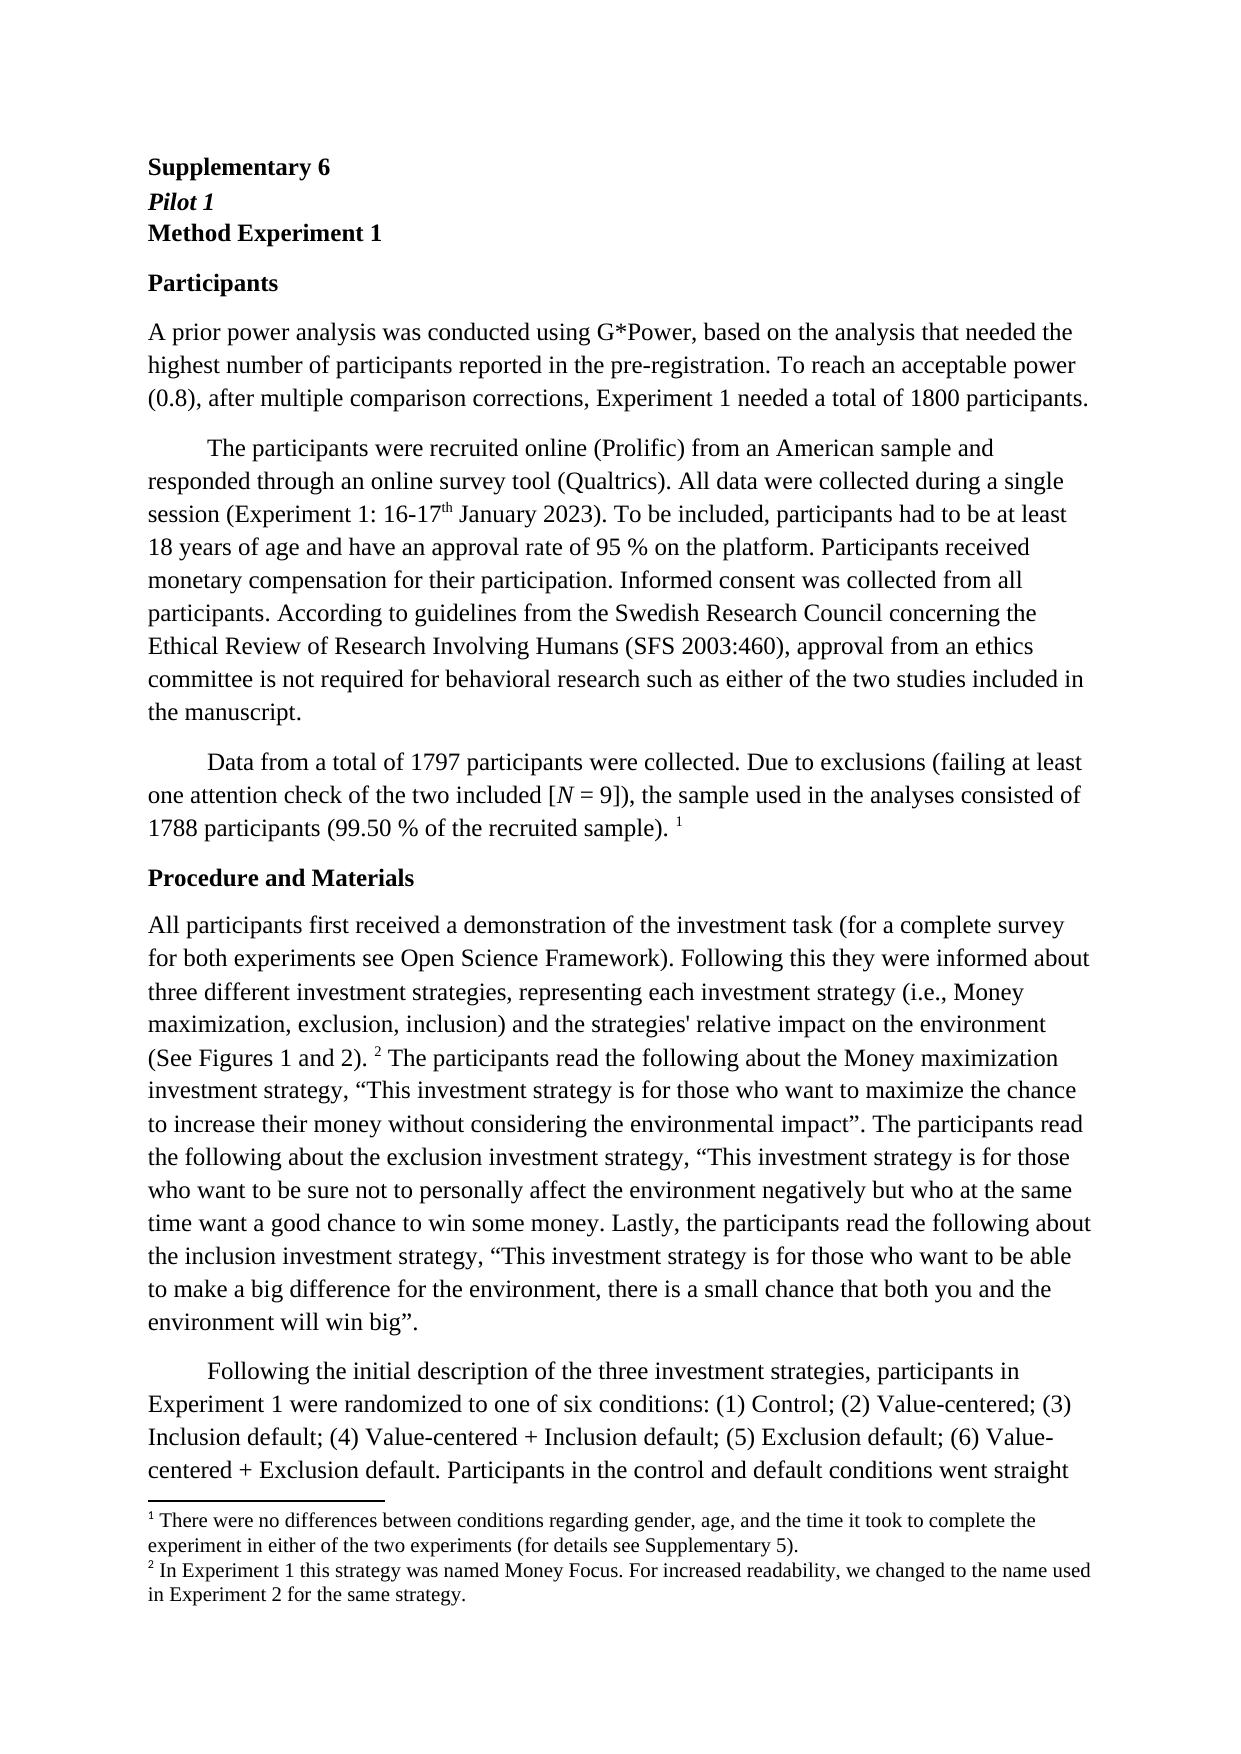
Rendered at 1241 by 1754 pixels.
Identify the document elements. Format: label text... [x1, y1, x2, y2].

text The participants were recruited online (Prolific) from an American sample and responded through an online survey tool (Qualtrics). All data were collected during a single session (Experiment 1: 16-17th January 2023). To be included, participants had to be at least 18 years of age and have an approval rate of 95 % on the platform. Participants received monetary compensation for their participation. Informed consent was collected from all participants. According to guidelines from the Swedish Research Council concerning the Ethical Review of Research Involving Humans (SFS 2003:460), approval from an ethics committee is not required for behavioral research such as either of the two studies included in the manuscript. [148, 433, 1092, 726]
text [148, 1356, 1092, 1484]
subtitle Supplementary 6 [148, 152, 1092, 181]
text All participants first received a demonstration of the investment task (for a complete survey for both experiments see Open Science Framework). Following this they were informed about three different investment strategies, representing each investment strategy (i.e., Money maximization, exclusion, inclusion) and the strategies' relative impact on the environment (See Figures 1 and 2). The participants read the following about the Money maximization investment strategy, “This investment strategy is for those who want to maximize the chance to increase their money without considering the environmental impact”. The participants read the following about the exclusion investment strategy, “This investment strategy is for those who want to be sure not to personally affect the environment negatively but who at the same time want a good chance to win some money. Lastly, the participants read the following about the inclusion investment strategy, “This investment strategy is for those who want to be able to make a big difference for the environment, there is a small chance that both you and the environment will win big”. [148, 911, 1092, 1336]
text Participants [148, 268, 1092, 297]
text Procedure and Materials [148, 863, 1092, 892]
subtitle Pilot 1 [148, 187, 1092, 216]
text A prior power analysis was conducted using G*Power, based on the analysis that needed the highest number of participants reported in the pre-registration. To reach an acceptable power (0.8), after multiple comparison corrections, Experiment 1 needed a total of 1800 participants. [148, 317, 1092, 412]
text Data from a total of 1797 participants were collected. Due to exclusions (failing at least one attention check of the two included [N = 9]), the sample used in the analyses consisted of 1788 participants (99.50 % of the recruited sample). [148, 747, 1092, 842]
text Method Experiment 1 [148, 218, 1092, 247]
